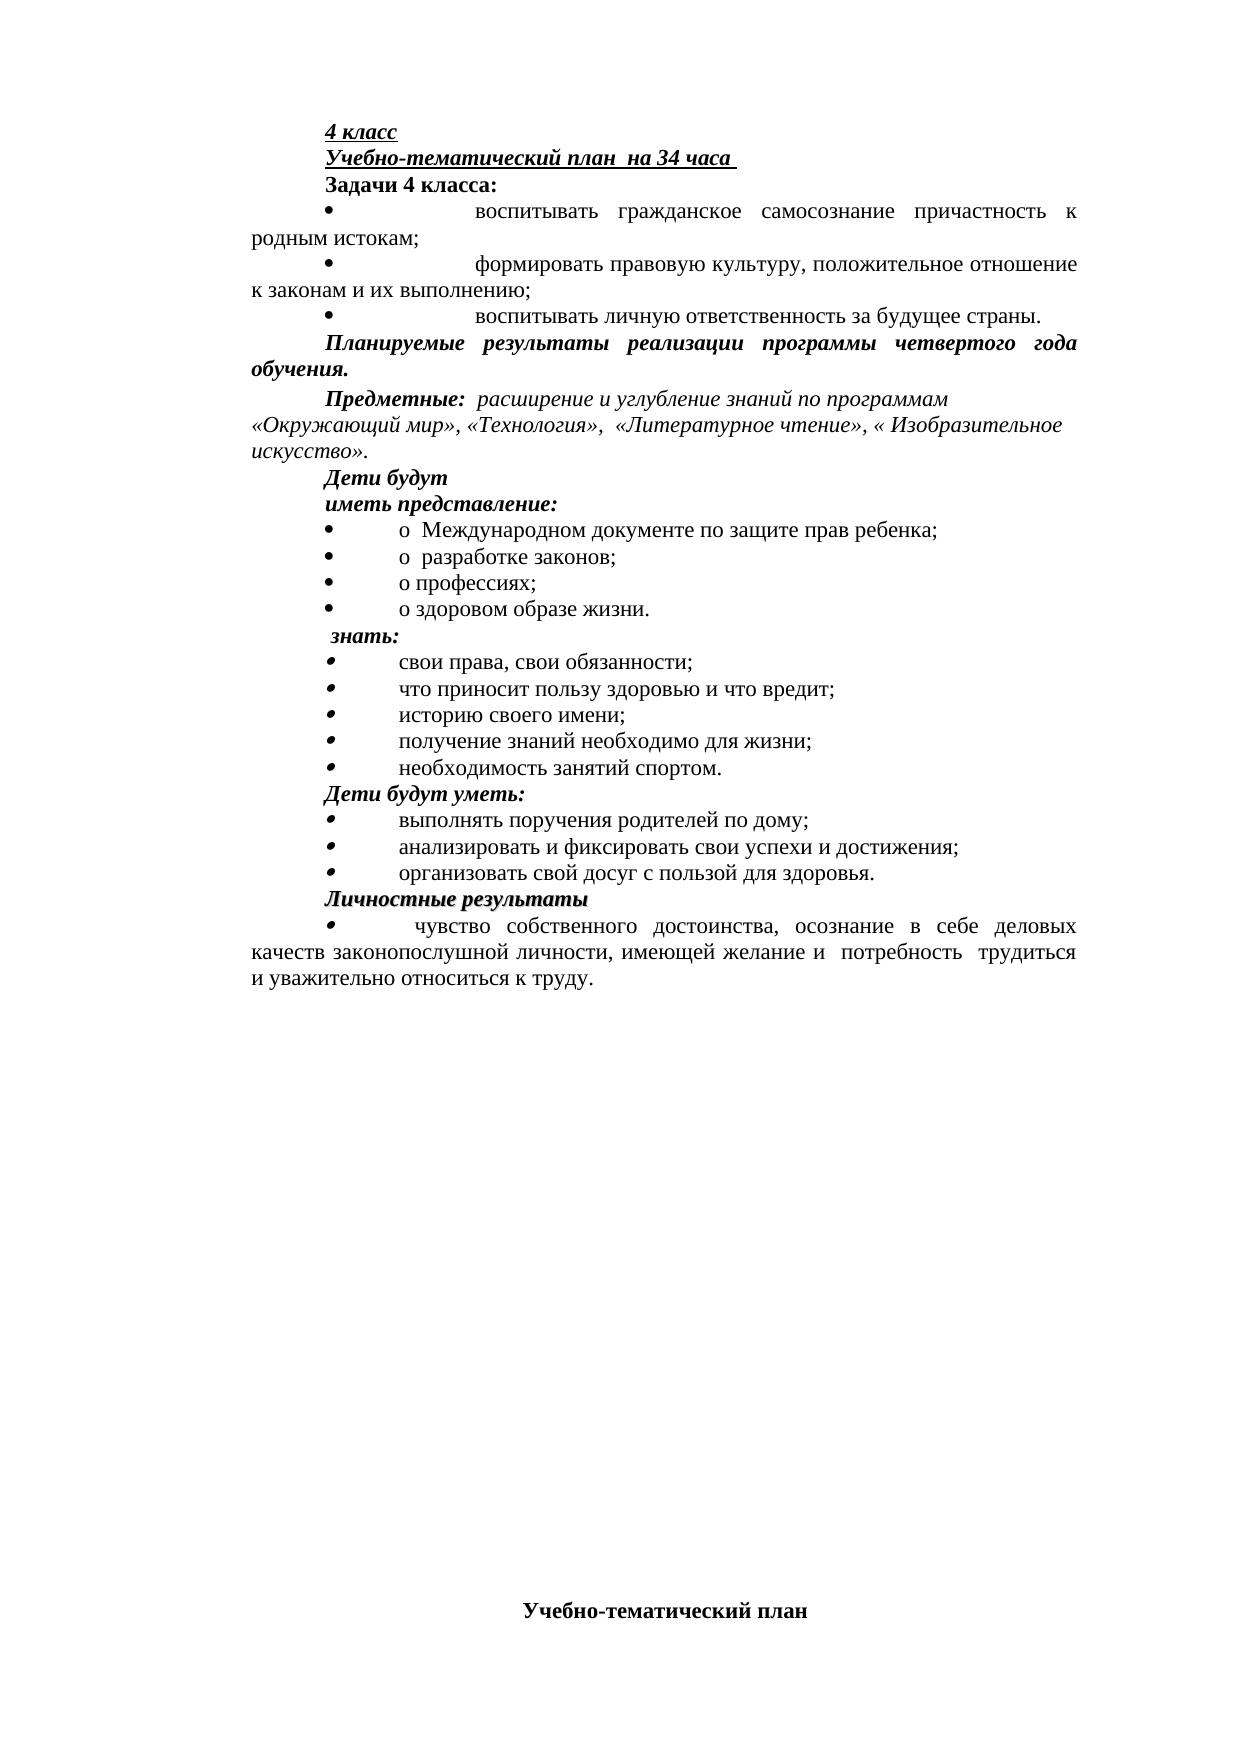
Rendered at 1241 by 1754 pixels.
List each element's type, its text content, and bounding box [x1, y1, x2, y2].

text Дети будут [251, 464, 1078, 490]
list выполнять поручения родителей по дому; [251, 806, 1078, 833]
list воспитывать личную ответственность за будущее страны. [251, 303, 1078, 329]
list о Международном документе по защите прав ребенка; [251, 516, 1078, 543]
list о разработке законов; [251, 543, 1078, 569]
list необходимость занятий спортом. [251, 754, 1078, 780]
list организовать свой досуг с пользой для здоровья. [251, 859, 1078, 885]
list что приносит пользу здоровью и что вредит; [251, 674, 1078, 701]
list Дети будут уметь: [251, 780, 1078, 806]
list формировать правовую культуру, положительное отношение к законам и их выполнению; [251, 250, 1078, 303]
list свои права, свои обязанности; [251, 648, 1078, 674]
list получение знаний необходимо для жизни; [251, 727, 1078, 754]
list воспитывать гражданское самосознание причастность к родным истокам; [251, 197, 1078, 250]
list о профессиях; [251, 569, 1078, 596]
text 4 класс [251, 118, 1078, 144]
text Учебно-тематический план на 34 часа [251, 144, 1078, 171]
text Планируемые результаты реализации программы четвертого года обучения. [251, 329, 1078, 382]
title Личностные результаты [251, 885, 1078, 912]
text Учебно-тематический план [252, 1597, 1078, 1623]
list анализировать и фиксировать свои успехи и достижения; [251, 833, 1078, 859]
text иметь представление: [251, 490, 1078, 516]
text Предметные: расширение и углубление знаний по программам «Окружающий мир», «Технология», «Литературное чтение», « Изобразительное искусство». [251, 385, 1078, 464]
list историю своего имени; [251, 701, 1078, 727]
list знать: [251, 622, 1078, 648]
list о здоровом образе жизни. [251, 596, 1078, 622]
text Задачи 4 класса: [251, 171, 1078, 197]
list чувство собственного достоинства, осознание в себе деловых качеств законопослушной личности, имеющей желание и потребность трудиться и уважительно относиться к труду. [251, 912, 1078, 991]
